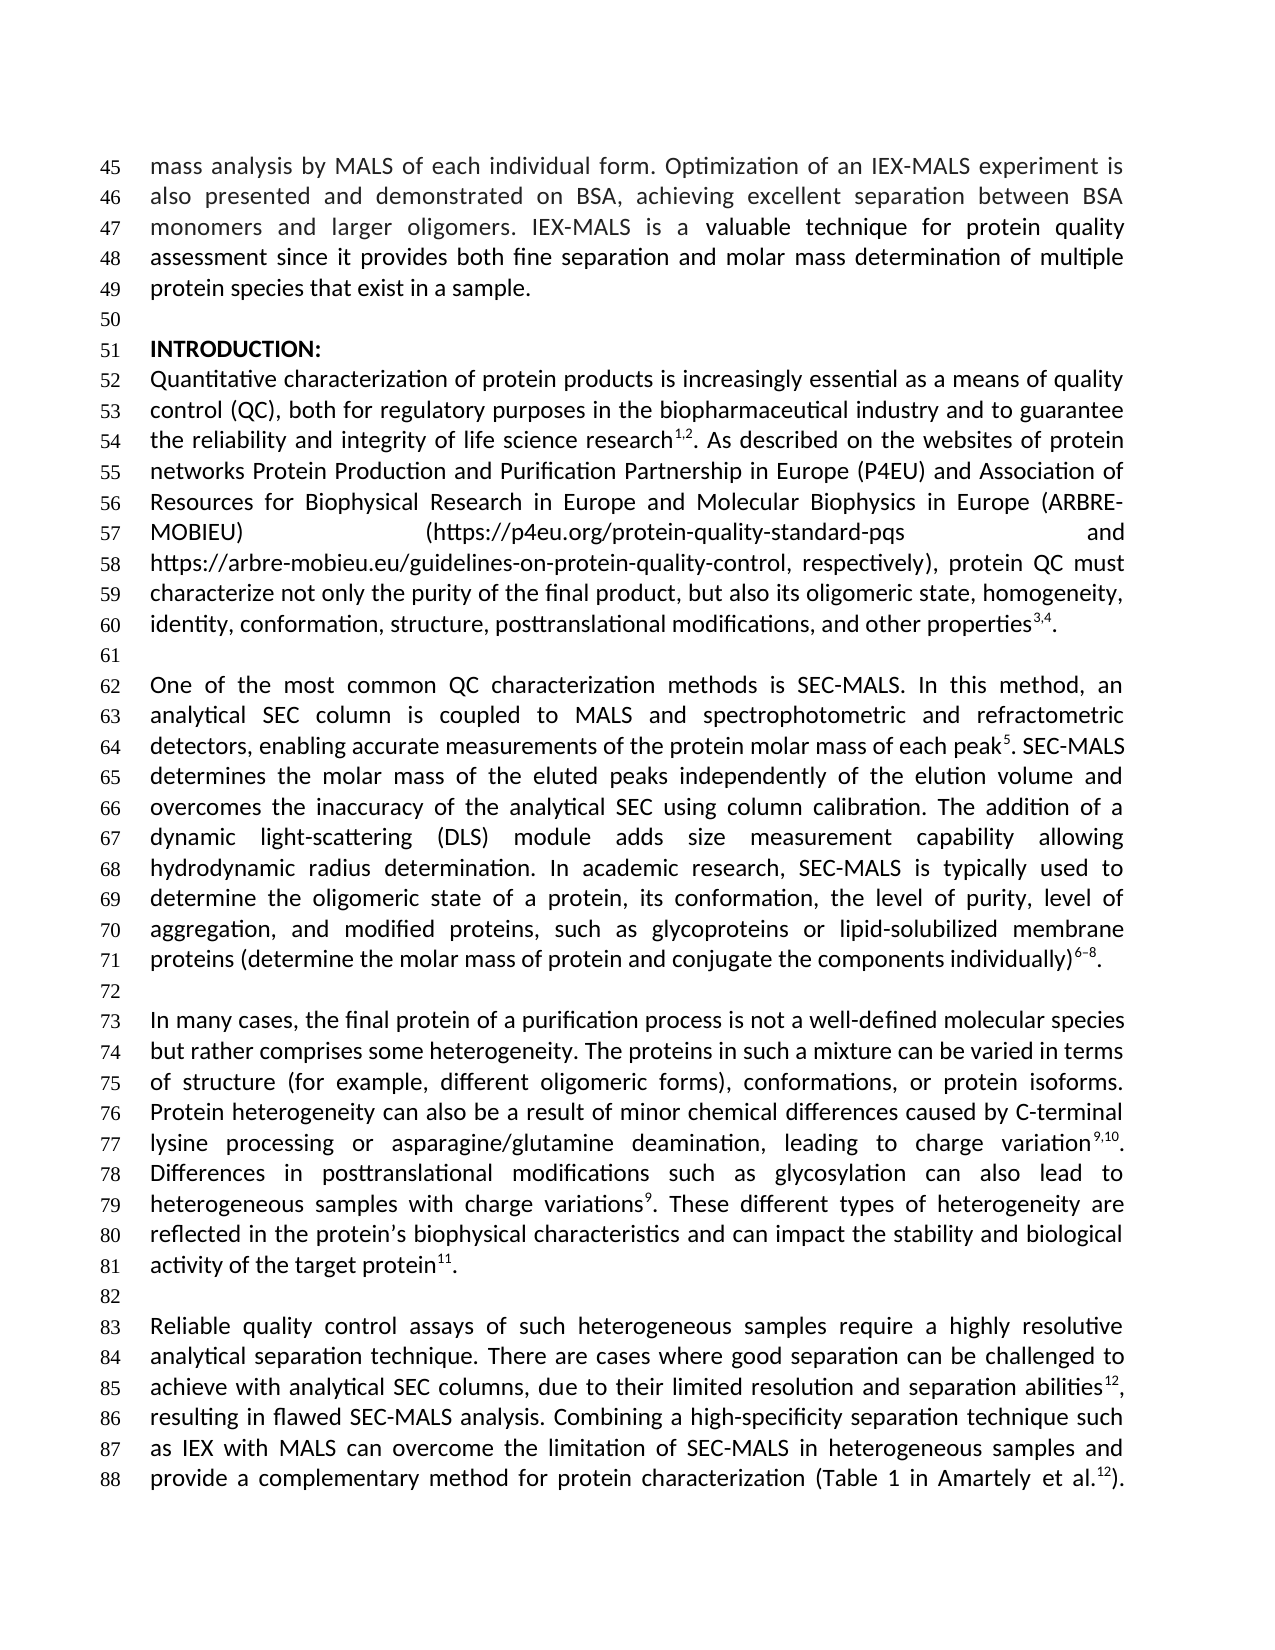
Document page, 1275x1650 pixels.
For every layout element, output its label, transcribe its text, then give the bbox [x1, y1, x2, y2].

text In many cases, the final protein of a purification process is not a well-deﬁned molecular species but rather comprises some heterogeneity. The proteins in such a mixture can be varied in terms of structure (for example, different oligomeric forms), conformations, or protein isoforms. Protein heterogeneity can also be a result of minor chemical differences caused by C-terminal lysine processing or asparagine/glutamine deamination, leading to charge variation9,10. Differences in posttranslational modifications such as glycosylation can also lead to heterogeneous samples with charge variations9. These different types of heterogeneity are reflected in the protein’s biophysical characteristics and can impact the stability and biological activity of the target protein11. [150, 1004, 1125, 1279]
text Here we describe a protocol for a basic IEX-MALS experiment and demonstrate this method on bovine serum albumin (BSA). IEX separates BSA to its oligomeric forms allowing a molar mass analysis by MALS of each individual form. Optimization of an IEX-MALS experiment is also presented and demonstrated on BSA, achieving excellent separation between BSA monomers and larger oligomers. IEX-MALS is a valuable technique for protein quality assessment since it provides both fine separation and molar mass determination of multiple protein species that exist in a sample. [150, 211, 1125, 303]
text Quantitative characterization of protein products is increasingly essential as a means of quality control (QC), both for regulatory purposes in the biopharmaceutical industry and to guarantee the reliability and integrity of life science research1,2. As described on the websites of protein networks Protein Production and Purification Partnership in Europe (P4EU) and Association of Resources for Biophysical Research in Europe and Molecular Biophysics in Europe (ARBRE-MOBIEU) (https://p4eu.org/protein-quality-standard-pqs and https://arbre-mobieu.eu/guidelines-on-protein-quality-control, respectively), protein QC must characterize not only the purity of the final product, but also its oligomeric state, homogeneity, identity, conformation, structure, posttranslational modifications, and other properties3,4. [150, 364, 1125, 638]
text INTRODUCTION: [150, 333, 1125, 364]
text One of the most common QC characterization methods is SEC-MALS. In this method, an analytical SEC column is coupled to MALS and spectrophotometric and refractometric detectors, enabling accurate measurements of the protein molar mass of each peak5. SEC-MALS determines the molar mass of the eluted peaks independently of the elution volume and overcomes the inaccuracy of the analytical SEC using column calibration. The addition of a dynamic light-scattering (DLS) module adds size measurement capability allowing hydrodynamic radius determination. In academic research, SEC-MALS is typically used to determine the oligomeric state of a protein, its conformation, the level of purity, level of aggregation, and modified proteins, such as glycoproteins or lipid-solubilized membrane proteins (determine the molar mass of protein and conjugate the components individually)6–8. [150, 669, 1125, 974]
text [150, 1371, 1125, 1493]
